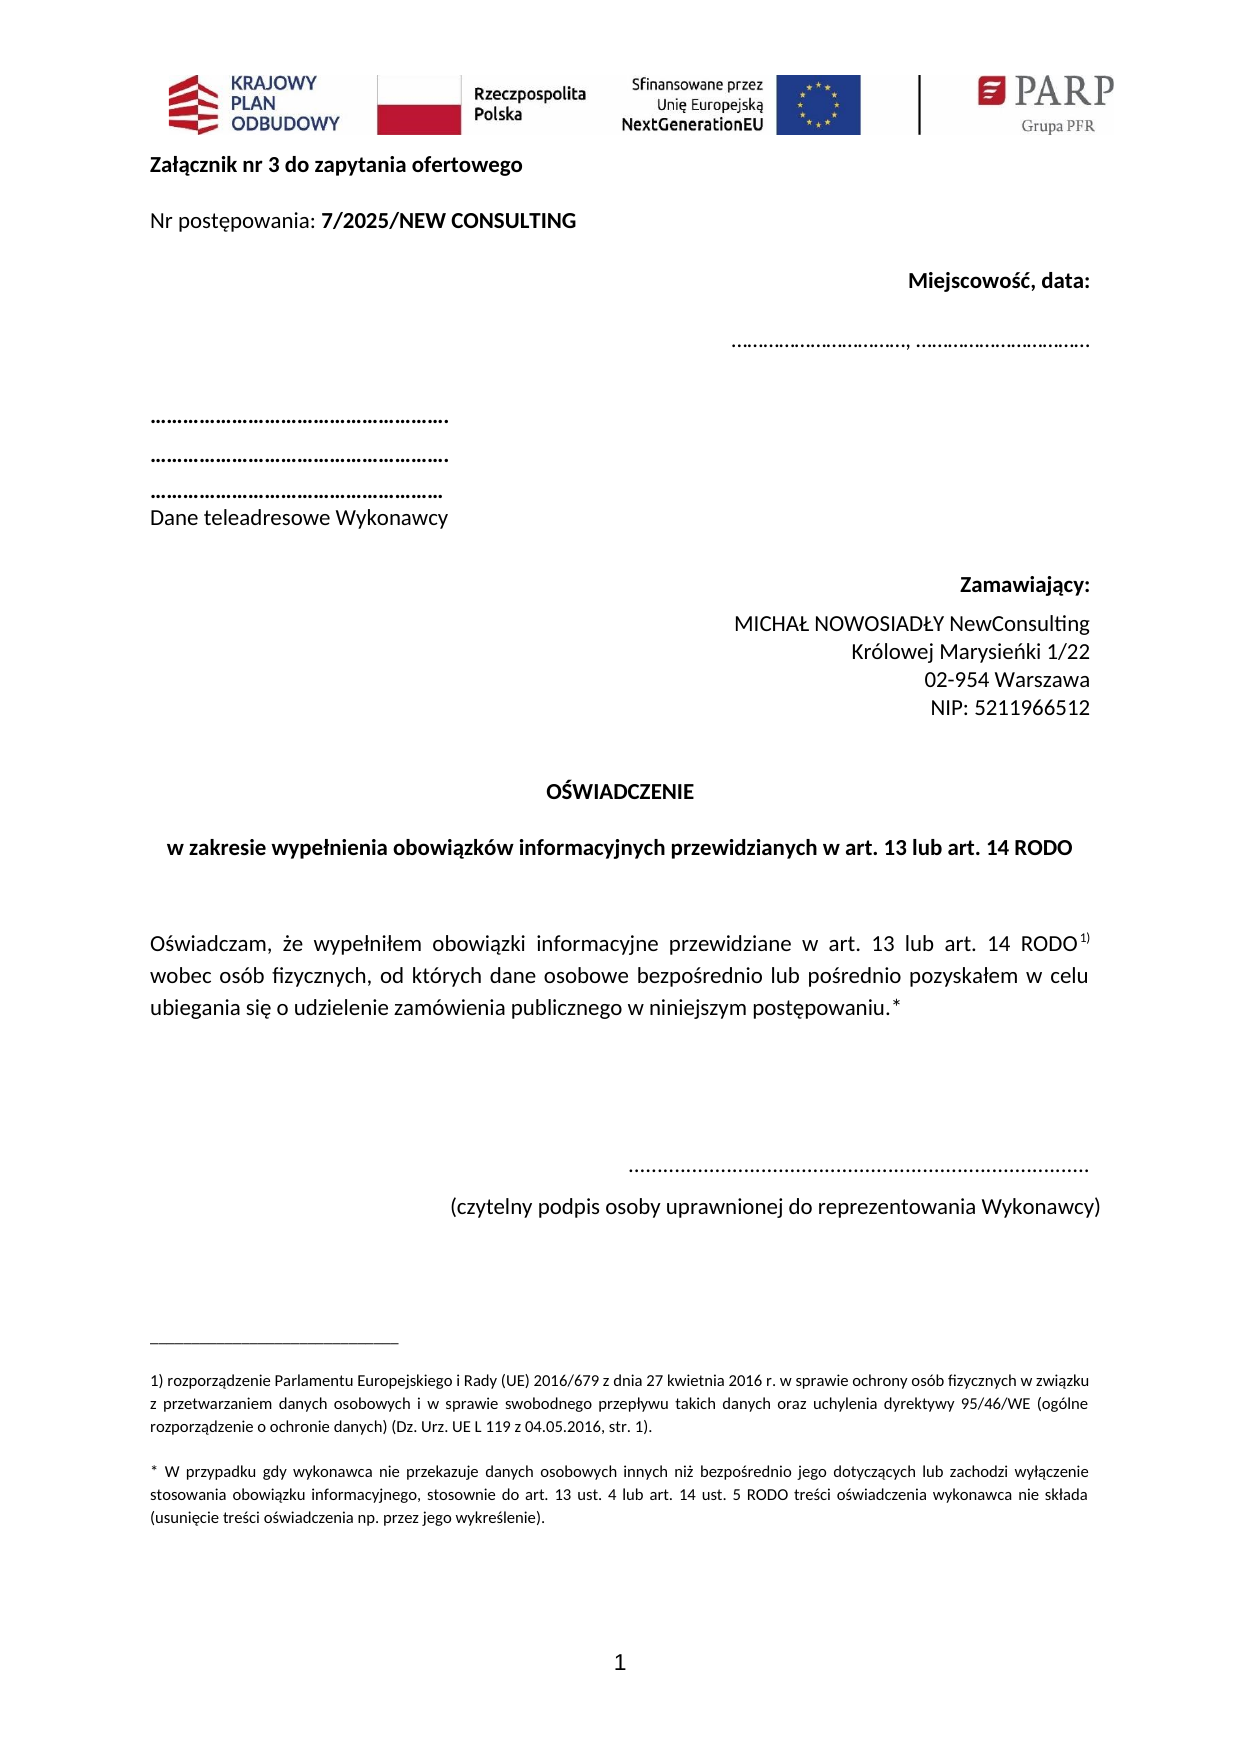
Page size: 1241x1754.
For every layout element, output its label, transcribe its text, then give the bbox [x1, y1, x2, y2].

text Nr postępowania: 7/2025/NEW CONSULTING [150, 206, 1090, 234]
text Zamawiający: [150, 570, 1090, 598]
text MICHAŁ NOWOSIADŁY NewConsulting [150, 609, 1090, 637]
text NIP: 5211966512 [150, 693, 1090, 721]
text Oświadczam, że wypełniłem obowiązki informacyjne przewidziane w art. 13 lub art. 14 RODO1) wobec osób fizycznych, od których dane osobowe bezpośrednio lub pośrednio pozyskałem w celu ubiegania się o udzielenie zamówienia publicznego w niniejszym postępowaniu.* [150, 929, 1090, 1021]
text * W przypadku gdy wykonawca nie przekazuje danych osobowych innych niż bezpośrednio jego dotyczących lub zachodzi wyłączenie stosowania obowiązku informacyjnego, stosownie do art. 13 ust. 4 lub art. 14 ust. 5 RODO treści oświadczenia wykonawca nie składa (usunięcie treści oświadczenia np. przez jego wykreślenie). [150, 1461, 1090, 1528]
text Dane teleadresowe Wykonawcy [150, 503, 1090, 531]
text ______________________________ [150, 1326, 1090, 1346]
text (czytelny podpis osoby uprawnionej do reprezentowania Wykonawcy) [150, 1192, 1102, 1220]
text Załącznik nr 3 do zapytania ofertowego [150, 150, 1090, 178]
picture [168, 75, 1114, 135]
text ………………………………………………. [150, 401, 1090, 429]
text w zakresie wypełnienia obowiązków informacyjnych przewidzianych w art. 13 lub art. 14 RODO [150, 833, 1090, 861]
text 1) rozporządzenie Parlamentu Europejskiego i Rady (UE) 2016/679 z dnia 27 kwietnia 2016 r. w sprawie ochrony osób fizycznych w związku z przetwarzaniem danych osobowych i w sprawie swobodnego przepływu takich danych oraz uchylenia dyrektywy 95/46/WE (ogólne rozporządzenie o ochronie danych) (Dz. Urz. UE L 119 z 04.05.2016, str. 1). [150, 1370, 1090, 1437]
text Królowej Marysieńki 1/22 [150, 637, 1090, 665]
text OŚWIADCZENIE [150, 777, 1090, 806]
text ……………………………………………… [150, 480, 1090, 503]
text ……………………………, …………………………… [150, 329, 1090, 352]
text 02-954 Warszawa [150, 665, 1090, 693]
text ................................................................................ [150, 1150, 1090, 1178]
text ………………………………………………. [150, 441, 1090, 469]
text Miejscowość, data: [150, 266, 1090, 294]
